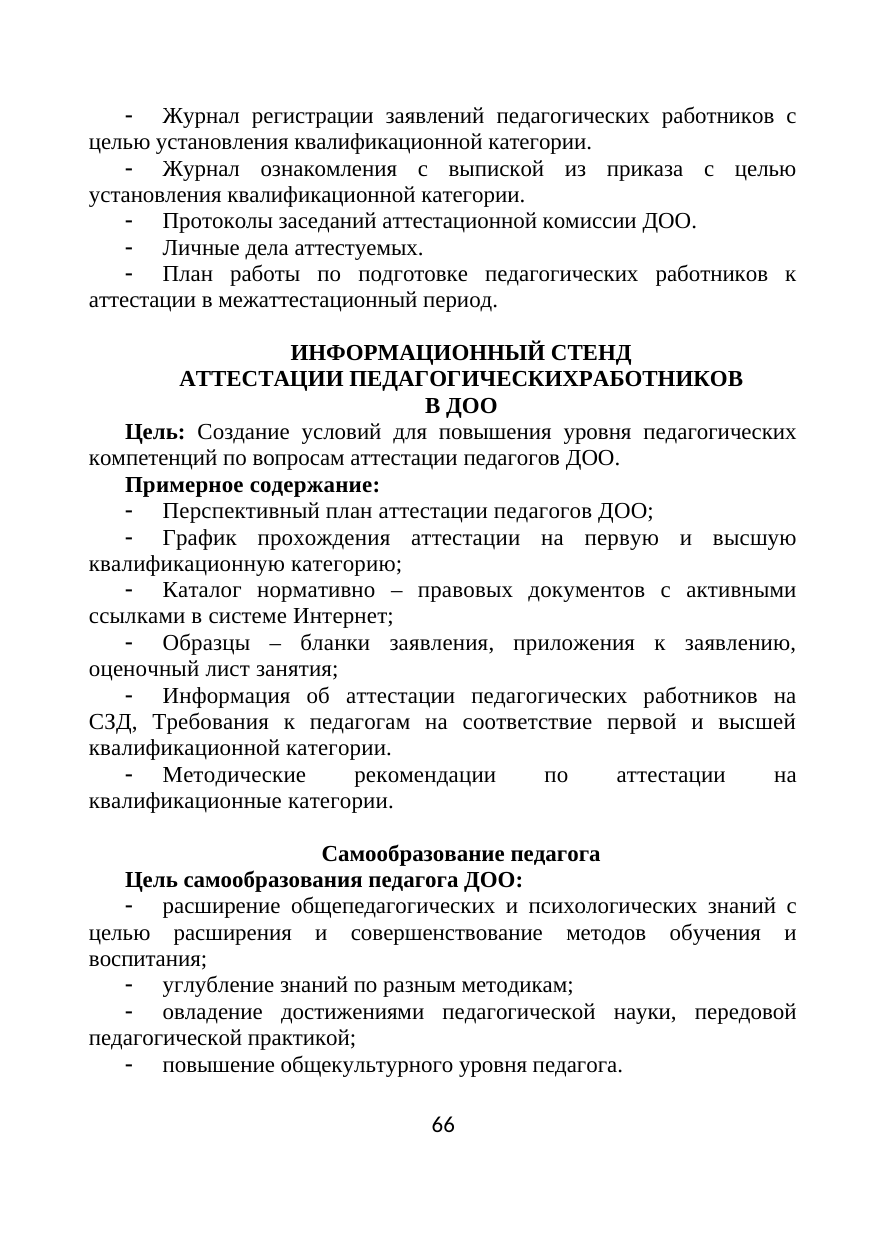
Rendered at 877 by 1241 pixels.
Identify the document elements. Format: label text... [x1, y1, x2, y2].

list Журнал регистрации заявлений педагогических работников с целью установления квалификационной категории. [89, 102, 797, 154]
list Личные дела аттестуемых. [89, 234, 797, 260]
list Протоколы заседаний аттестационной комиссии ДОО. [89, 207, 797, 234]
list График прохождения аттестации на первую и высшую квалификационную категорию; [89, 523, 797, 576]
list Каталог нормативно – правовых документов с активными ссылками в системе Интернет; [89, 576, 797, 629]
text АТТЕСТАЦИИ ПЕДАГОГИЧЕСКИХРАБОТНИКОВ [89, 365, 797, 392]
text Цель: Создание условий для повышения уровня педагогических компетенций по вопросам аттестации педагогов ДОО. [89, 418, 797, 471]
list Информация об аттестации педагогических работников на СЗД, Требования к педагогам на соответствие первой и высшей квалификационной категории. [89, 682, 797, 761]
text Примерное содержание: [89, 471, 797, 497]
list Образцы – бланки заявления, приложения к заявлению, оценочный лист занятия; [89, 629, 797, 682]
list План работы по подготовке педагогических работников к аттестации в межаттестационный период. [89, 260, 797, 313]
list повышение общекультурного уровня педагога. [89, 1051, 797, 1077]
text Самообразование педагога [89, 840, 797, 866]
list расширение общепедагогических и психологических знаний с целью расширения и совершенствование методов обучения и воспитания; [89, 892, 797, 972]
list Перспективный план аттестации педагогов ДОО; [89, 497, 797, 523]
text В ДОО [89, 392, 797, 418]
list Журнал ознакомления с выпиской из приказа с целью установления квалификационной категории. [89, 154, 797, 207]
list овладение достижениями педагогической науки, передовой педагогической практикой; [89, 998, 797, 1051]
list углубление знаний по разным методикам; [89, 972, 797, 998]
list Методические рекомендации по аттестации на квалификационные категории. [89, 761, 797, 813]
text Цель самообразования педагога ДОО: [89, 866, 797, 892]
text ИНФОРМАЦИОННЫЙ СТЕНД [89, 339, 797, 365]
